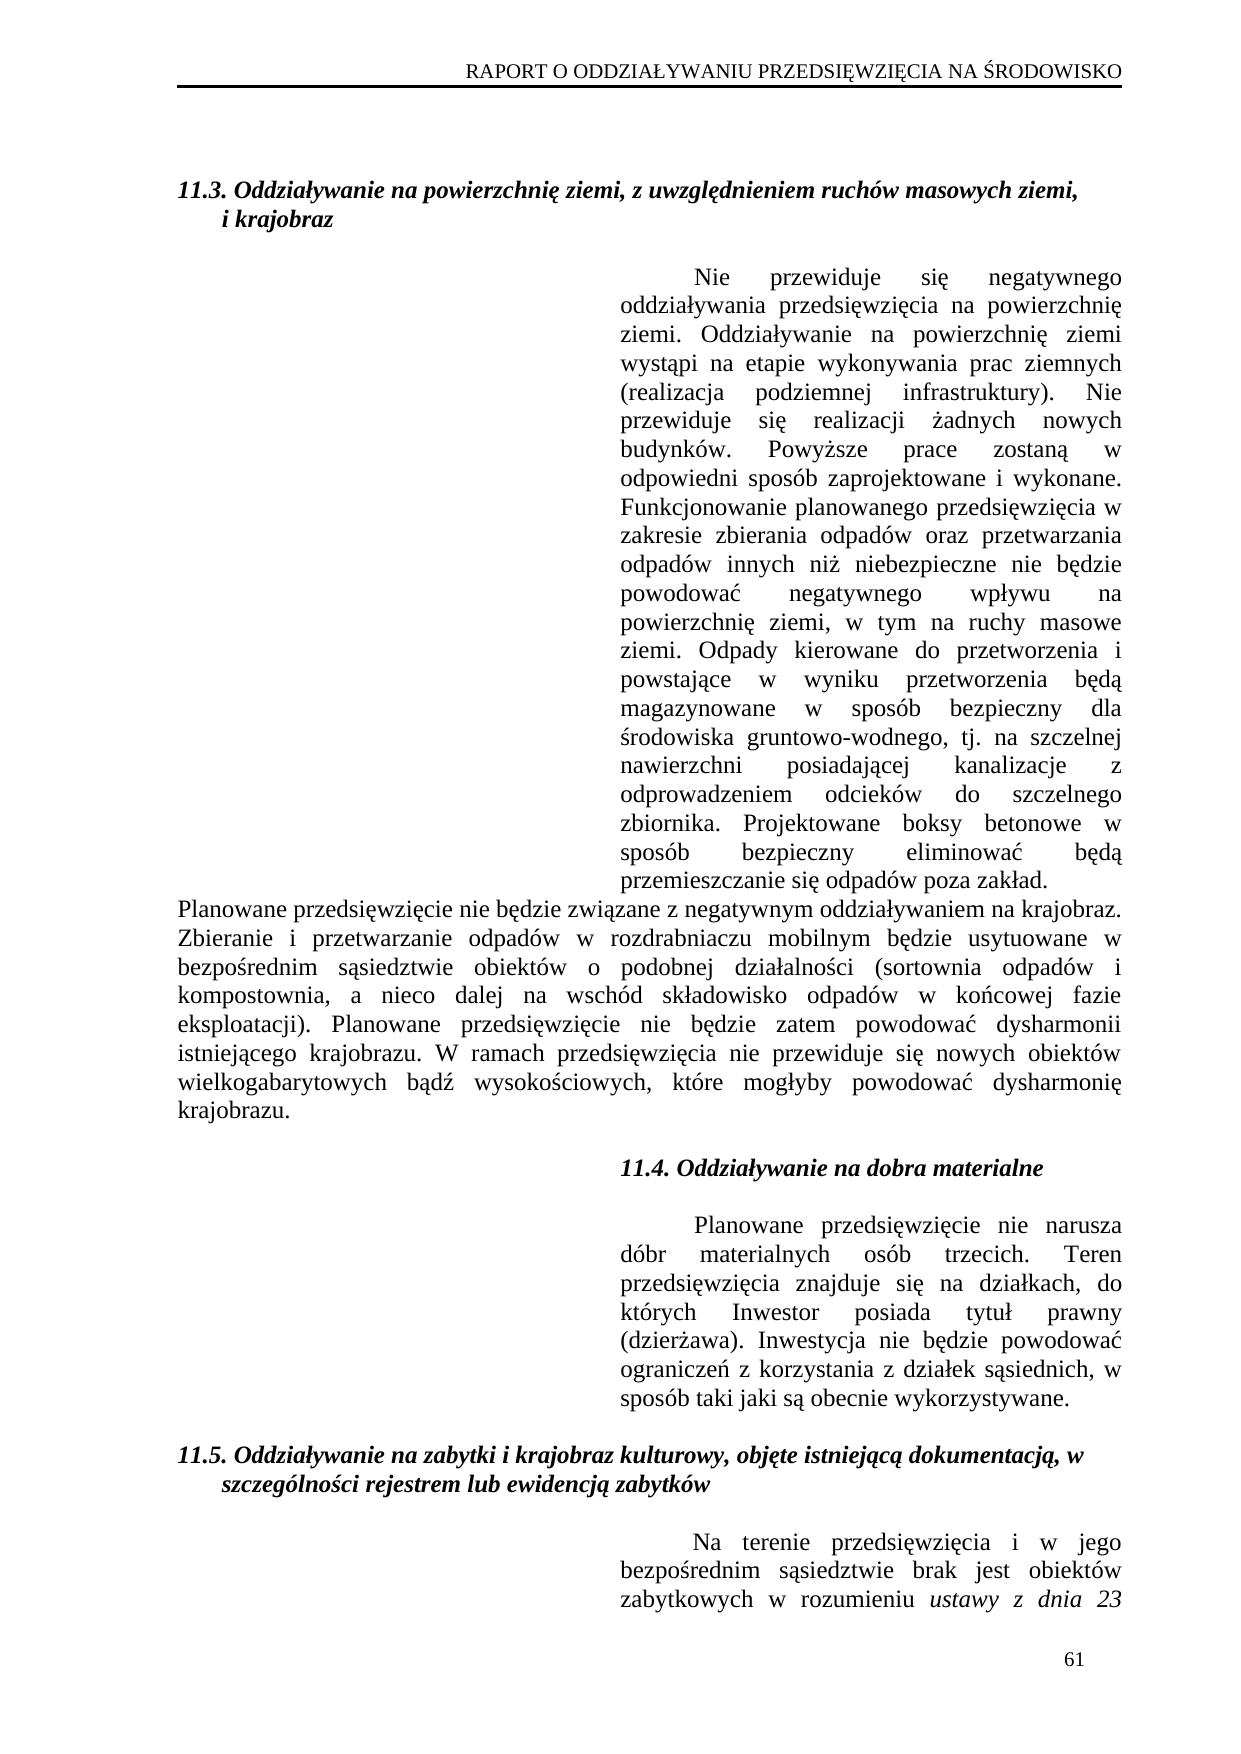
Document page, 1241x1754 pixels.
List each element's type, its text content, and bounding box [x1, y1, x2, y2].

text Planowane przedsięwzięcie nie narusza dóbr materialnych osób trzecich. Teren przedsięwzięcia znajduje się na działkach, do których Inwestor posiada tytuł prawny (dzierżawa). Inwestycja nie będzie powodować ograniczeń z korzystania z działek sąsiednich, w sposób taki jaki są obecnie wykorzystywane. [620, 1211, 1122, 1412]
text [620, 1527, 1122, 1613]
subtitle 11.5. Oddziaływanie na zabytki i krajobraz kulturowy, objęte istniejącą dokumentacją, w szczególności rejestrem lub ewidencją zabytków [177, 1441, 1124, 1498]
text Nie przewiduje się negatywnego oddziaływania przedsięwzięcia na powierzchnię ziemi. Oddziaływanie na powierzchnię ziemi wystąpi na etapie wykonywania prac ziemnych (realizacja podziemnej infrastruktury). Nie przewiduje się realizacji żadnych nowych budynków. Powyższe prace zostaną w odpowiedni sposób zaprojektowane i wykonane. Funkcjonowanie planowanego przedsięwzięcia w zakresie zbierania odpadów oraz przetwarzania odpadów innych niż niebezpieczne nie będzie powodować negatywnego wpływu na powierzchnię ziemi, w tym na ruchy masowe ziemi. Odpady kierowane do przetworzenia i powstające w wyniku przetworzenia będą magazynowane w sposób bezpieczny dla środowiska gruntowo-wodnego, tj. na szczelnej nawierzchni posiadającej kanalizacje z odprowadzeniem odcieków do szczelnego zbiornika. Projektowane boksy betonowe w sposób bezpieczny eliminować będą przemieszczanie się odpadów poza zakład. [620, 262, 1122, 894]
subtitle 11.4. Oddziaływanie na dobra materialne [620, 1153, 1124, 1182]
text Planowane przedsięwzięcie nie będzie związane z negatywnym oddziaływaniem na krajobraz. Zbieranie i przetwarzanie odpadów w rozdrabniaczu mobilnym będzie usytuowane w bezpośrednim sąsiedztwie obiektów o podobnej działalności (sortownia odpadów i kompostownia, a nieco dalej na wschód składowisko odpadów w końcowej fazie eksploatacji). Planowane przedsięwzięcie nie będzie zatem powodować dysharmonii istniejącego krajobrazu. W ramach przedsięwzięcia nie przewiduje się nowych obiektów wielkogabarytowych bądź wysokościowych, które mogłyby powodować dysharmonię krajobrazu. [177, 894, 1122, 1124]
subtitle 11.3. Oddziaływanie na powierzchnię ziemi, z uwzględnieniem ruchów masowych ziemi, i krajobraz [177, 176, 1124, 233]
